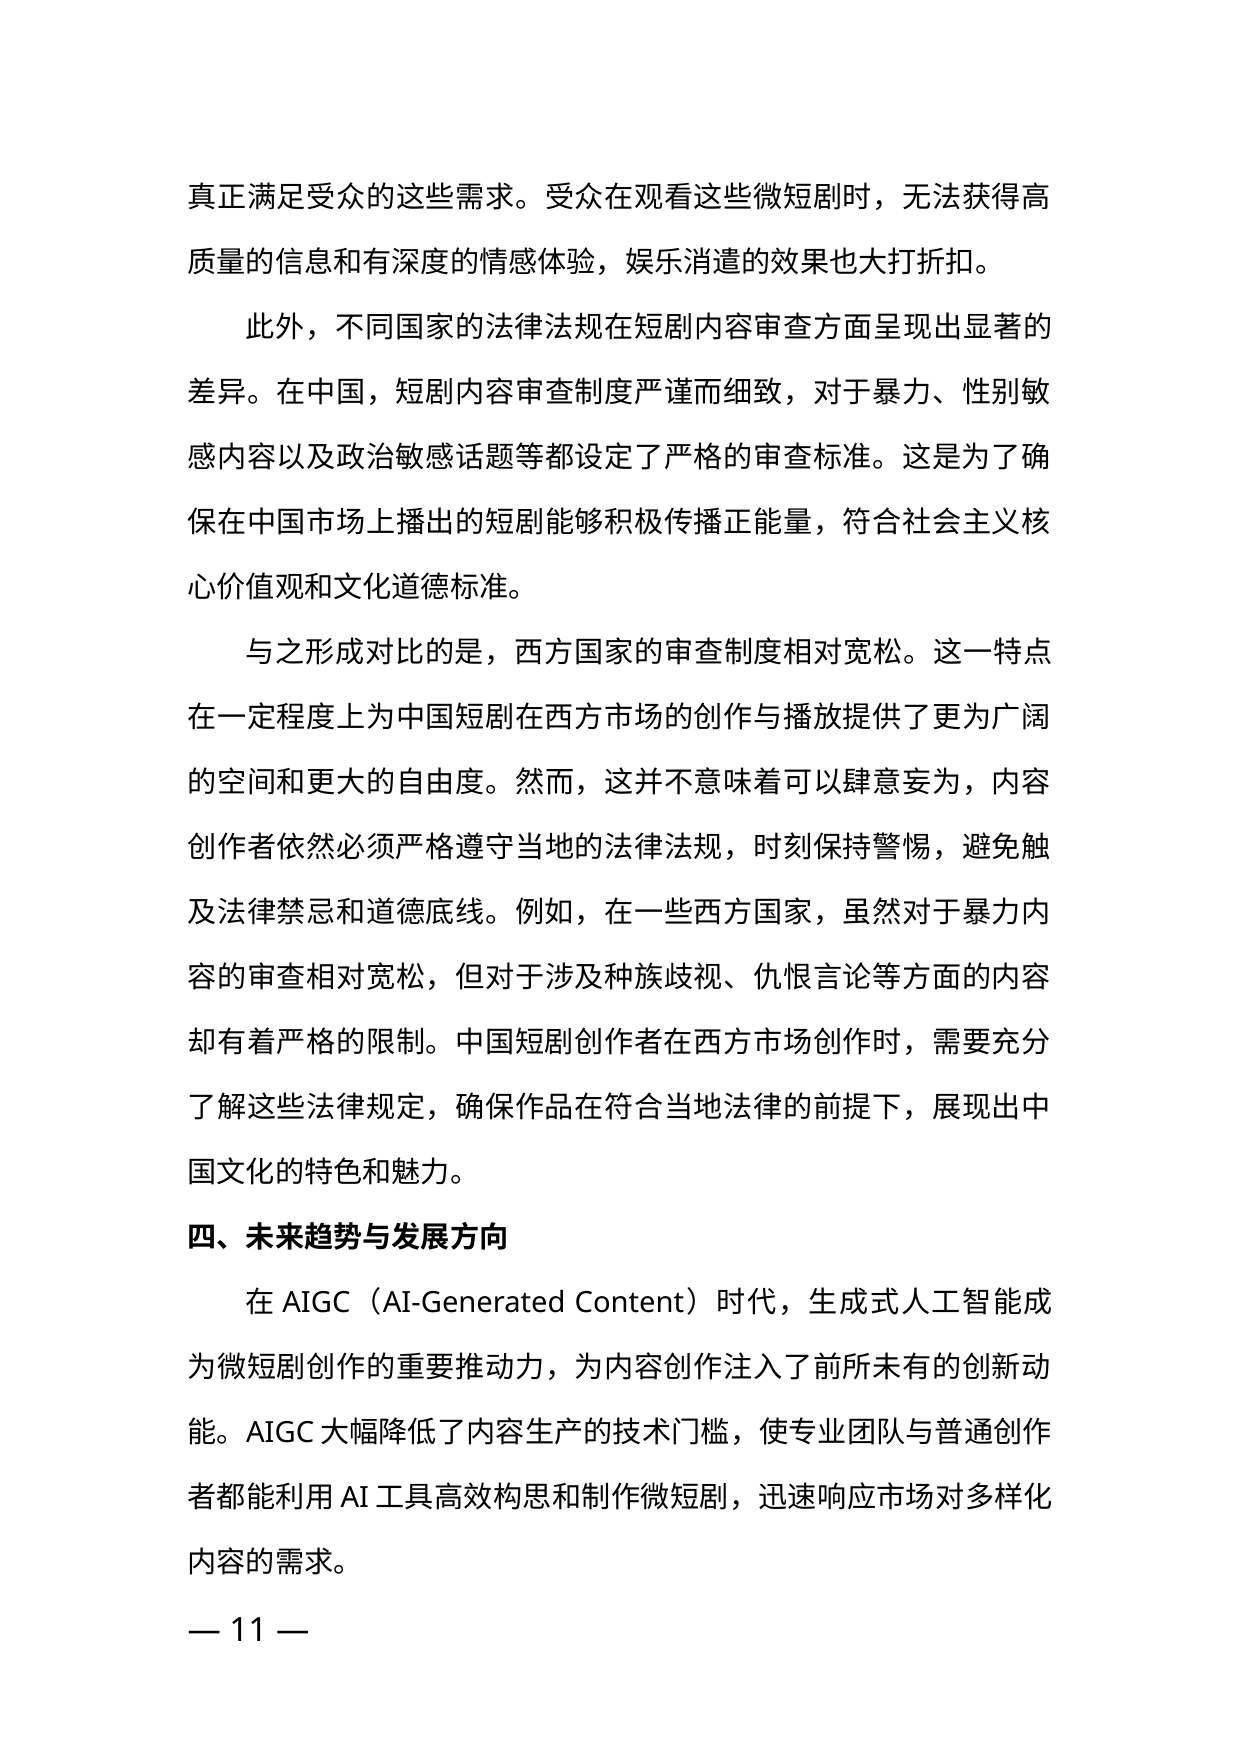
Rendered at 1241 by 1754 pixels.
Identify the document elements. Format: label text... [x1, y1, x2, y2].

text 四、未来趋势与发展方向 [187, 1202, 1053, 1267]
text 此外，不同国家的法律法规在短剧内容审查方面呈现出显著的差异。在中国，短剧内容审查制度严谨而细致，对于暴力、性别敏感内容以及政治敏感话题等都设定了严格的审查标准。这是为了确保在中国市场上播出的短剧能够积极传播正能量，符合社会主义核心价值观和文化道德标准。 [187, 292, 1053, 617]
text 在AIGC（AI-Generated Content）时代，生成式人工智能成为微短剧创作的重要推动力，为内容创作注入了前所未有的创新动能。AIGC大幅降低了内容生产的技术门槛，使专业团队与普通创作者都能利用AI工具高效构思和制作微短剧，迅速响应市场对多样化内容的需求。 [187, 1267, 1053, 1592]
text 与之形成对比的是，西方国家的审查制度相对宽松。这一特点在一定程度上为中国短剧在西方市场的创作与播放提供了更为广阔的空间和更大的自由度。然而，这并不意味着可以肆意妄为，内容创作者依然必须严格遵守当地的法律法规，时刻保持警惕，避免触及法律禁忌和道德底线。例如，在一些西方国家，虽然对于暴力内容的审查相对宽松，但对于涉及种族歧视、仇恨言论等方面的内容却有着严格的限制。中国短剧创作者在西方市场创作时，需要充分了解这些法律规定，确保作品在符合当地法律的前提下，展现出中国文化的特色和魅力。 [187, 617, 1053, 1202]
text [187, 162, 1053, 292]
